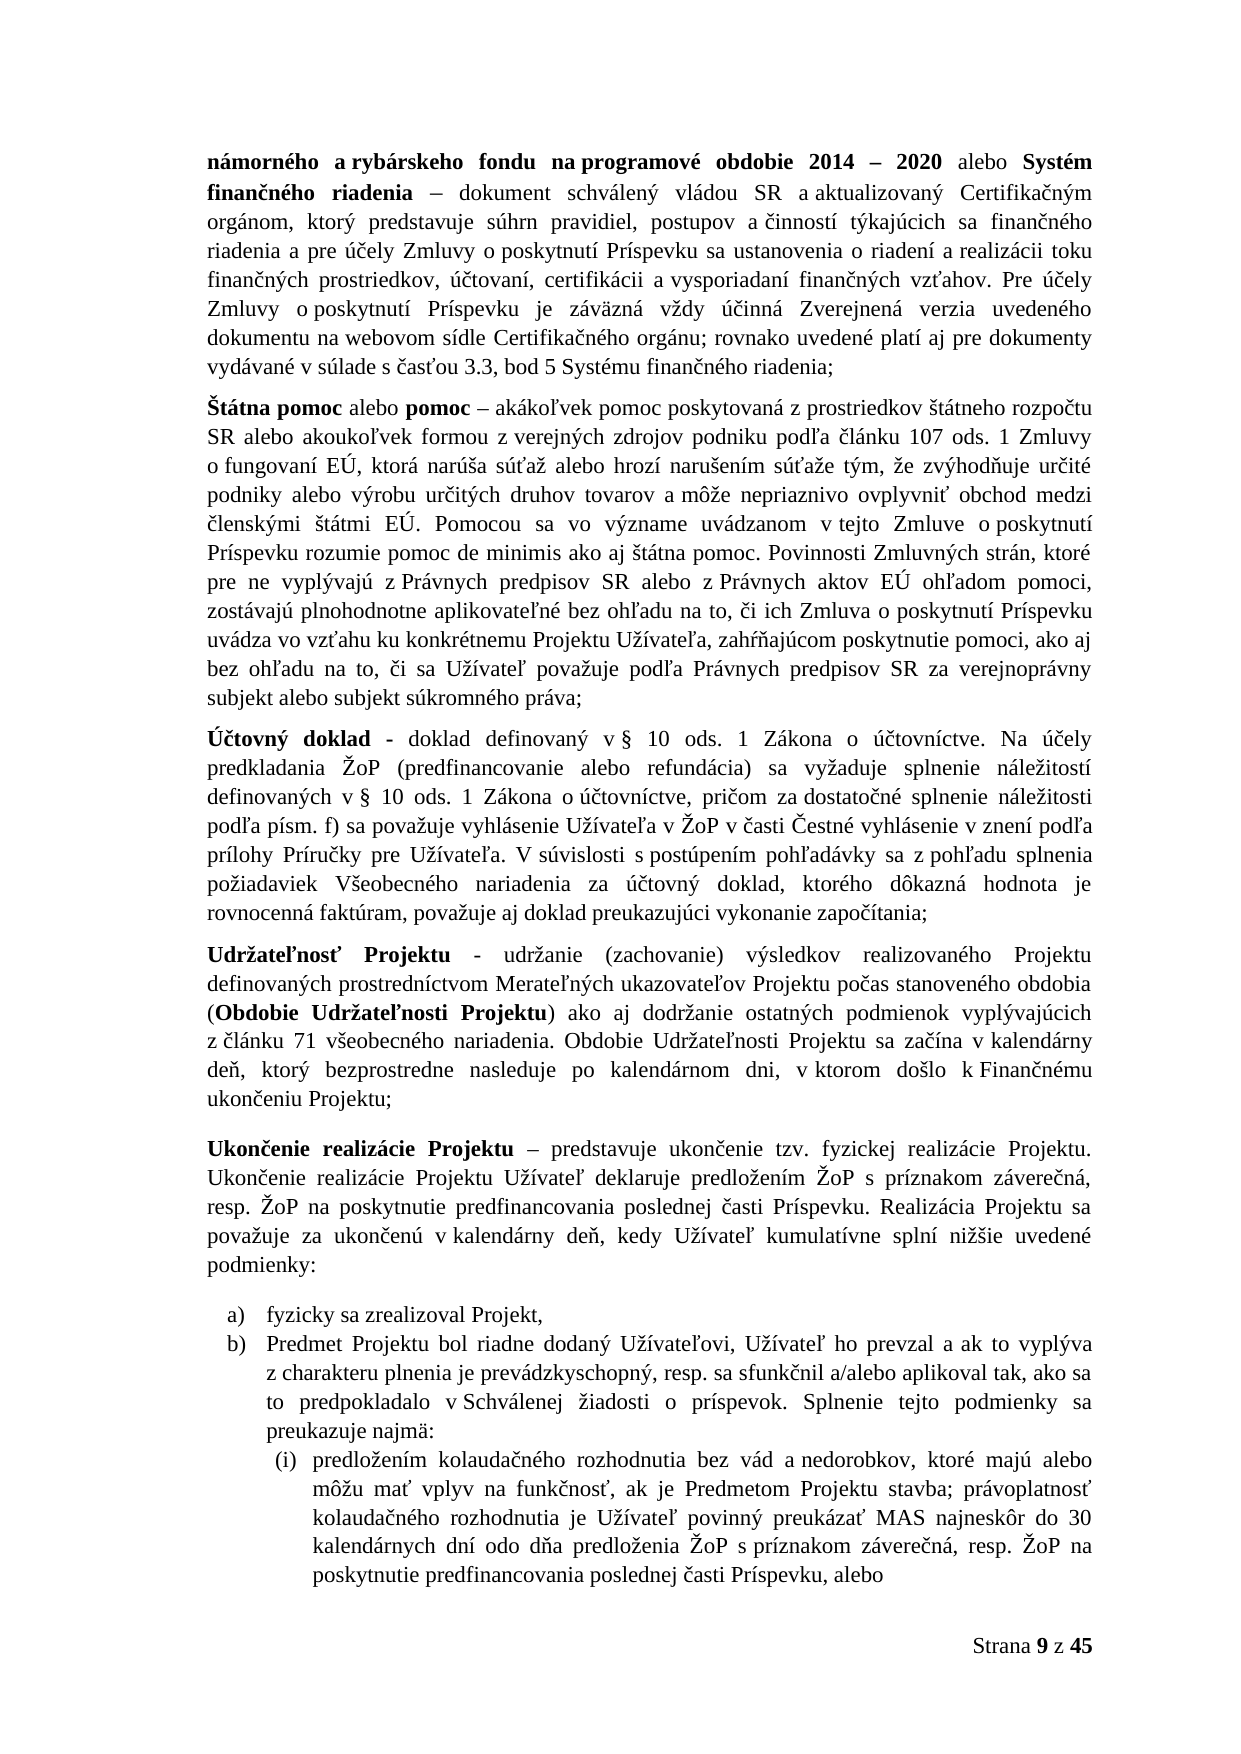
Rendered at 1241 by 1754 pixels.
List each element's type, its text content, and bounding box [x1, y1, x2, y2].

list Predmet Projektu bol riadne dodaný Užívateľovi, Užívateľ ho prevzal a ak to vyplýva z charakteru plnenia je prevádzkyschopný, resp. sa sfunkčnil a/alebo aplikoval tak, ako sa to predpokladalo v Schválenej žiadosti o príspevok. Splnenie tejto podmienky sa preukazuje najmä: [227, 1330, 1092, 1443]
list Účtovný doklad - doklad definovaný v § 10 ods. 1 Zákona o účtovníctve. Na účely predkladania ŽoP (predfinancovanie alebo refundácia) sa vyžaduje splnenie náležitostí definovaných v § 10 ods. 1 Zákona o účtovníctve, pričom za dostatočné splnenie náležitosti podľa písm. f) sa považuje vyhlásenie Užívateľa v ŽoP v časti Čestné vyhlásenie v znení podľa prílohy Príručky pre Užívateľa. V súvislosti s postúpením pohľadávky sa z pohľadu splnenia požiadaviek Všeobecného nariadenia za účtovný doklad, ktorého dôkazná hodnota je rovnocenná faktúram, považuje aj doklad preukazujúci vykonanie započítania; [207, 726, 1092, 926]
list predložením kolaudačného rozhodnutia bez vád a nedorobkov, ktoré majú alebo môžu mať vplyv na funkčnosť, ak je Predmetom Projektu stavba; právoplatnosť kolaudačného rozhodnutia je Užívateľ povinný preukázať MAS najneskôr do 30 kalendárnych dní odo dňa predloženia ŽoP s príznakom záverečná, resp. ŽoP na poskytnutie predfinancovania poslednej časti Príspevku, alebo [275, 1446, 1092, 1588]
list Štátna pomoc alebo pomoc – akákoľvek pomoc poskytovaná z prostriedkov štátneho rozpočtu SR alebo akoukoľvek formou z verejných zdrojov podniku podľa článku 107 ods. 1 Zmluvy o fungovaní EÚ, ktorá narúša súťaž alebo hrozí narušením súťaže tým, že zvýhodňuje určité podniky alebo výrobu určitých druhov tovarov a môže nepriaznivo ovplyvniť obchod medzi členskými štátmi EÚ. Pomocou sa vo význame uvádzanom v tejto Zmluve o poskytnutí Príspevku rozumie pomoc de minimis ako aj štátna pomoc. Povinnosti Zmluvných strán, ktoré pre ne vyplývajú z Právnych predpisov SR alebo z Právnych aktov EÚ ohľadom pomoci, zostávajú plnohodnotne aplikovateľné bez ohľadu na to, či ich Zmluva o poskytnutí Príspevku uvádza vo vzťahu ku konkrétnemu Projektu Užívateľa, zahŕňajúcom poskytnutie pomoci, ako aj bez ohľadu na to, či sa Užívateľ považuje podľa Právnych predpisov SR za verejnoprávny subjekt alebo subjekt súkromného práva; [207, 394, 1092, 710]
text Udržateľnosť Projektu - udržanie (zachovanie) výsledkov realizovaného Projektu definovaných prostredníctvom Merateľných ukazovateľov Projektu počas stanoveného obdobia (Obdobie Udržateľnosti Projektu) ako aj dodržanie ostatných podmienok vyplývajúcich z článku 71 všeobecného nariadenia. Obdobie Udržateľnosti Projektu sa začína v kalendárny deň, ktorý bezprostredne nasleduje po kalendárnom dni, v ktorom došlo k Finančnému ukončeniu Projektu; [207, 941, 1092, 1112]
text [207, 148, 1092, 379]
text Ukončenie realizácie Projektu – predstavuje ukončenie tzv. fyzickej realizácie Projektu. Ukončenie realizácie Projektu Užívateľ deklaruje predložením ŽoP s príznakom záverečná, resp. ŽoP na poskytnutie predfinancovania poslednej časti Príspevku. Realizácia Projektu sa považuje za ukončenú v kalendárny deň, kedy Užívateľ kumulatívne splní nižšie uvedené podmienky: [207, 1135, 1092, 1277]
list fyzicky sa zrealizoval Projekt, [227, 1301, 1092, 1327]
